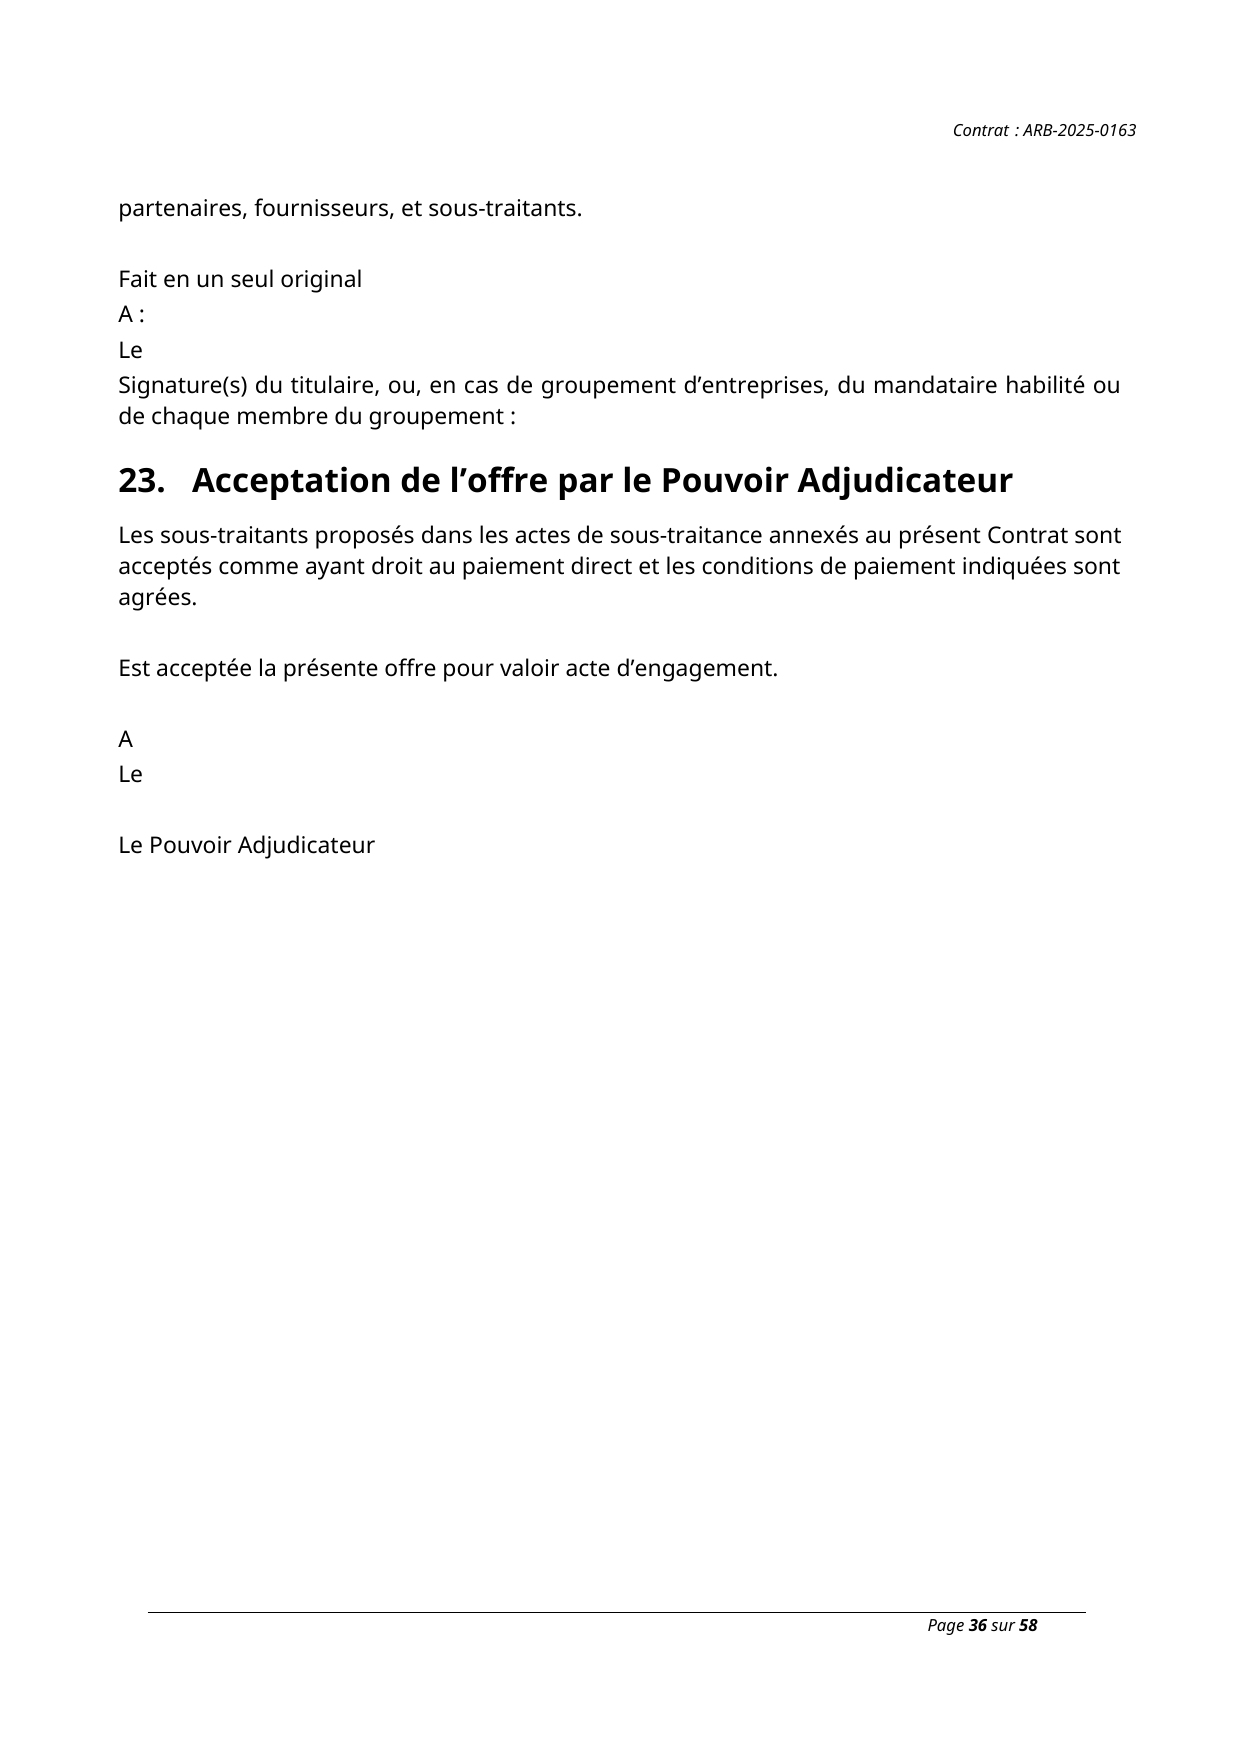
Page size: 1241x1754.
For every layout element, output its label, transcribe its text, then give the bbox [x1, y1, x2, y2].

text Est acceptée la présente offre pour valoir acte d’engagement. [118, 652, 1122, 683]
text Le [118, 334, 1122, 365]
text Signature(s) du titulaire, ou, en cas de groupement d’entreprises, du mandataire habilité ou de chaque membre du groupement : [118, 369, 1122, 432]
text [118, 192, 1122, 223]
text Les sous-traitants proposés dans les actes de sous-traitance annexés au présent Contrat sont acceptés comme ayant droit au paiement direct et les conditions de paiement indiquées sont agrées. [118, 519, 1122, 612]
text Le [118, 758, 1122, 789]
text Fait en un seul original [118, 263, 1122, 294]
text Acceptation de l’offre par le Pouvoir Adjudicateur [118, 457, 1122, 502]
text A [118, 723, 1122, 754]
text Le Pouvoir Adjudicateur [118, 829, 1122, 860]
text A : [118, 298, 1122, 329]
